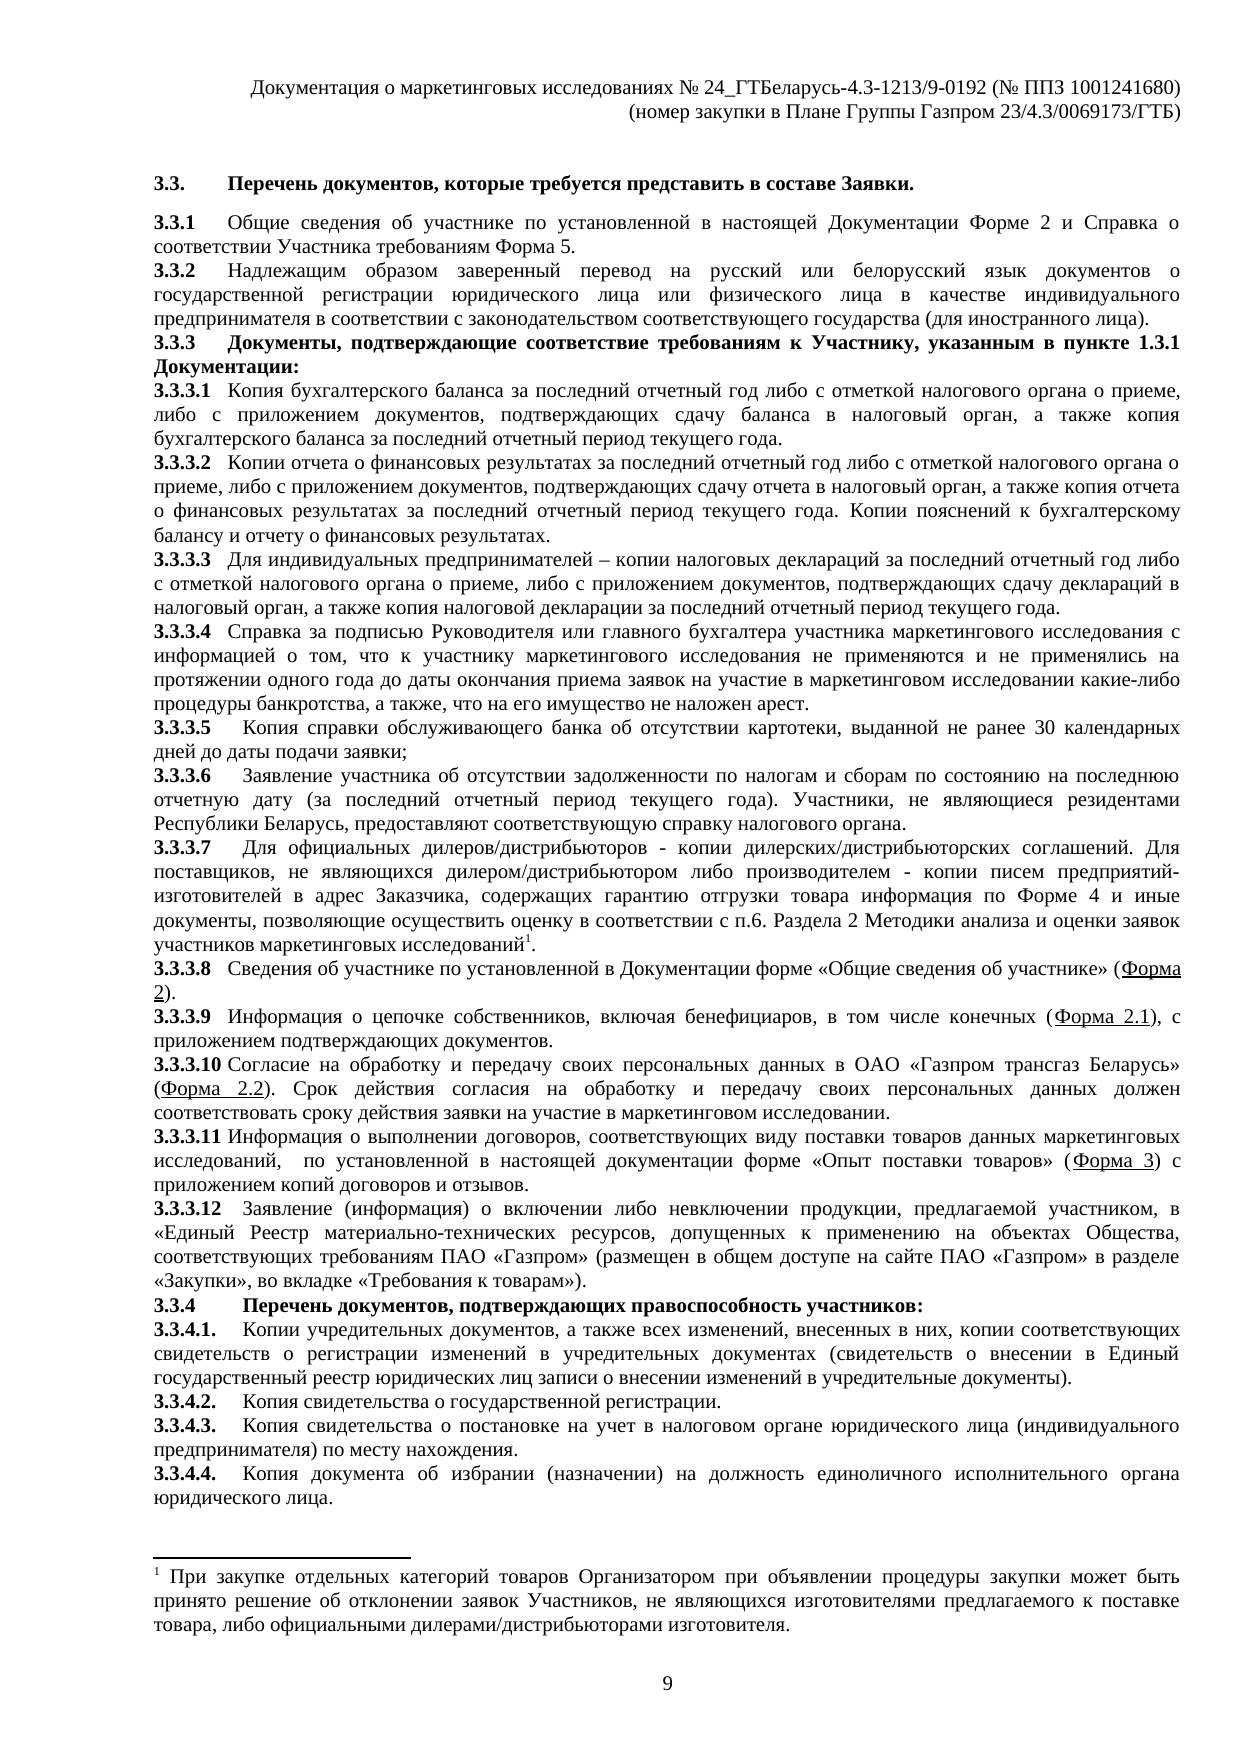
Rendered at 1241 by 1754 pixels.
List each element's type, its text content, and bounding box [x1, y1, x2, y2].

list Перечень документов, подтверждающих правоспособность участников: [153, 1292, 1181, 1317]
list Копия справки обслуживающего банка об отсутствии картотеки, выданной не ранее 30 календарных дней до даты подачи заявки; [153, 715, 1181, 763]
list Заявление (информация) о включении либо невключении продукции, предлагаемой участником, в «Единый Реестр материально-технических ресурсов, допущенных к применению на объектах Общества, соответствующих требованиям ПАО «Газпром» (размещен в общем доступе на сайте ПАО «Газпром» в разделе «Закупки», во вкладке «Требования к товарам»). [153, 1196, 1181, 1292]
list Копии учредительных документов, а также всех изменений, внесенных в них, копии соответствующих свидетельств о регистрации изменений в учредительных документах (свидетельств о внесении в Единый государственный реестр юридических лиц записи о внесении изменений в учредительные документы). [153, 1317, 1181, 1389]
list Для индивидуальных предпринимателей – копии налоговых деклараций за последний отчетный год либо с отметкой налогового органа о приеме, либо с приложением документов, подтверждающих сдачу деклараций в налоговый орган, а также копия налоговой декларации за последний отчетный период текущего года. [153, 547, 1181, 619]
list Копия бухгалтерского баланса за последний отчетный год либо c отметкой налогового органа о приеме, либо с приложением документов, подтверждающих сдачу баланса в налоговый орган, а также копия бухгалтерского баланса за последний отчетный период текущего года. [153, 378, 1181, 450]
list Копия документа об избрании (назначении) на должность единоличного исполнительного органа юридического лица. [153, 1461, 1181, 1509]
list Перечень документов, которые требуется представить в составе Заявки. [153, 171, 1181, 195]
list Информация о цепочке собственников, включая бенефициаров, в том числе конечных (Форма 2.1), с приложением подтверждающих документов. [153, 1004, 1181, 1052]
list Копии отчета о финансовых результатах за последний отчетный год либо с отметкой налогового органа о приеме, либо с приложением документов, подтверждающих сдачу отчета в налоговый орган, а также копия отчета о финансовых результатах за последний отчетный период текущего года. Копии пояснений к бухгалтерскому балансу и отчету о финансовых результатах. [153, 450, 1181, 547]
list Согласие на обработку и передачу своих персональных данных в ОАО «Газпром трансгаз Беларусь» (Форма 2.2). Срок действия согласия на обработку и передачу своих персональных данных должен соответствовать сроку действия заявки на участие в маркетинговом исследовании. [153, 1052, 1181, 1124]
list Общие сведения об участнике по установленной в настоящей Документации Форме 2 и Справка о соответствии Участника требованиям Форма 5. [153, 210, 1181, 258]
list Для официальных дилеров/дистрибьюторов - копии дилерских/дистрибьюторских соглашений. Для поставщиков, не являющихся дилером/дистрибьютором либо производителем - копии писем предприятий-изготовителей в адрес Заказчика, содержащих гарантию отгрузки товара информация по Форме 4 и иные документы, позволяющие осуществить оценку в соответствии с п.6. Раздела 2 Методики анализа и оценки заявок участников маркетинговых исследований. [153, 835, 1181, 956]
list Копия свидетельства о постановке на учет в налоговом органе юридического лица (индивидуального предпринимателя) по месту нахождения. [153, 1413, 1181, 1461]
list Справка за подписью Руководителя или главного бухгалтера участника маркетингового исследования с информацией о том, что к участнику маркетингового исследования не применяются и не применялись на протяжении одного года до даты окончания приема заявок на участие в маркетинговом исследовании какие-либо процедуры банкротства, а также, что на его имущество не наложен арест. [153, 619, 1181, 715]
list Копия свидетельства о государственной регистрации. [153, 1389, 1181, 1413]
list Сведения об участнике по установленной в Документации форме «Общие сведения об участнике» (Форма 2). [153, 956, 1181, 1004]
list Надлежащим образом заверенный перевод на русский или белорусский язык документов о государственной регистрации юридического лица или физического лица в качестве индивидуального предпринимателя в соответствии с законодательством соответствующего государства (для иностранного лица). [153, 258, 1181, 330]
list Информация о выполнении договоров, соответствующих виду поставки товаров данных маркетинговых исследований, по установленной в настоящей документации форме «Опыт поставки товаров» (Форма 3) с приложением копий договоров и отзывов. [153, 1124, 1181, 1196]
list Заявление участника об отсутствии задолженности по налогам и сборам по состоянию на последнюю отчетную дату (за последний отчетный период текущего года). Участники, не являющиеся резидентами Республики Беларусь, предоставляют соответствующую справку налогового органа. [153, 763, 1181, 835]
list Документы, подтверждающие соответствие требованиям к Участнику, указанным в пункте 1.3.1 Документации: [153, 330, 1181, 378]
